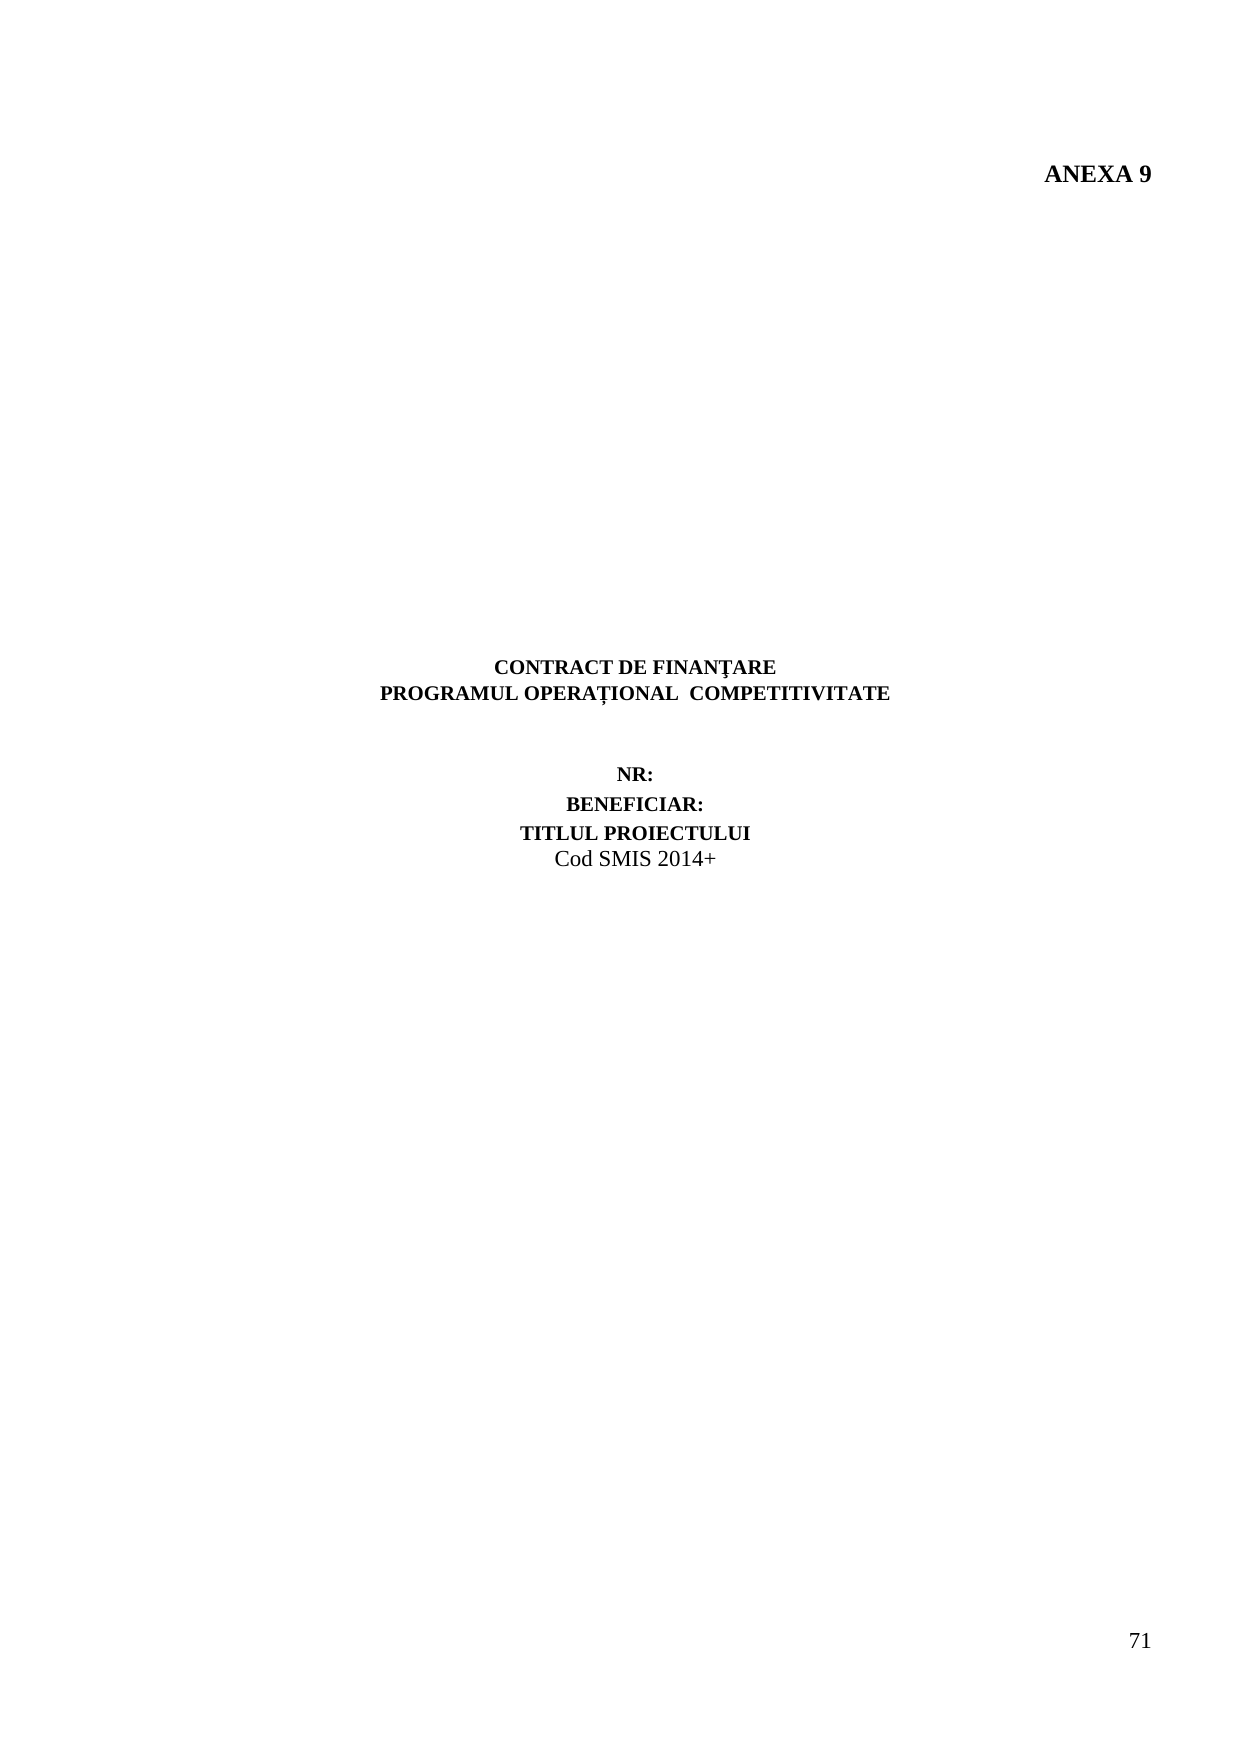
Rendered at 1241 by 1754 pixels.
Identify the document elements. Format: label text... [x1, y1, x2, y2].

text Cod SMIS 2014+ [119, 845, 1152, 872]
text BENEFICIAR: [119, 792, 1152, 816]
text CONTRACT DE FINANŢARE PROGRAMUL OPERAȚIONAL COMPETITIVITATE [119, 653, 1152, 706]
text NR: [119, 762, 1152, 786]
text TITLUL PROIECTULUI [119, 819, 1152, 845]
text ANEXA 9 [119, 159, 1152, 188]
